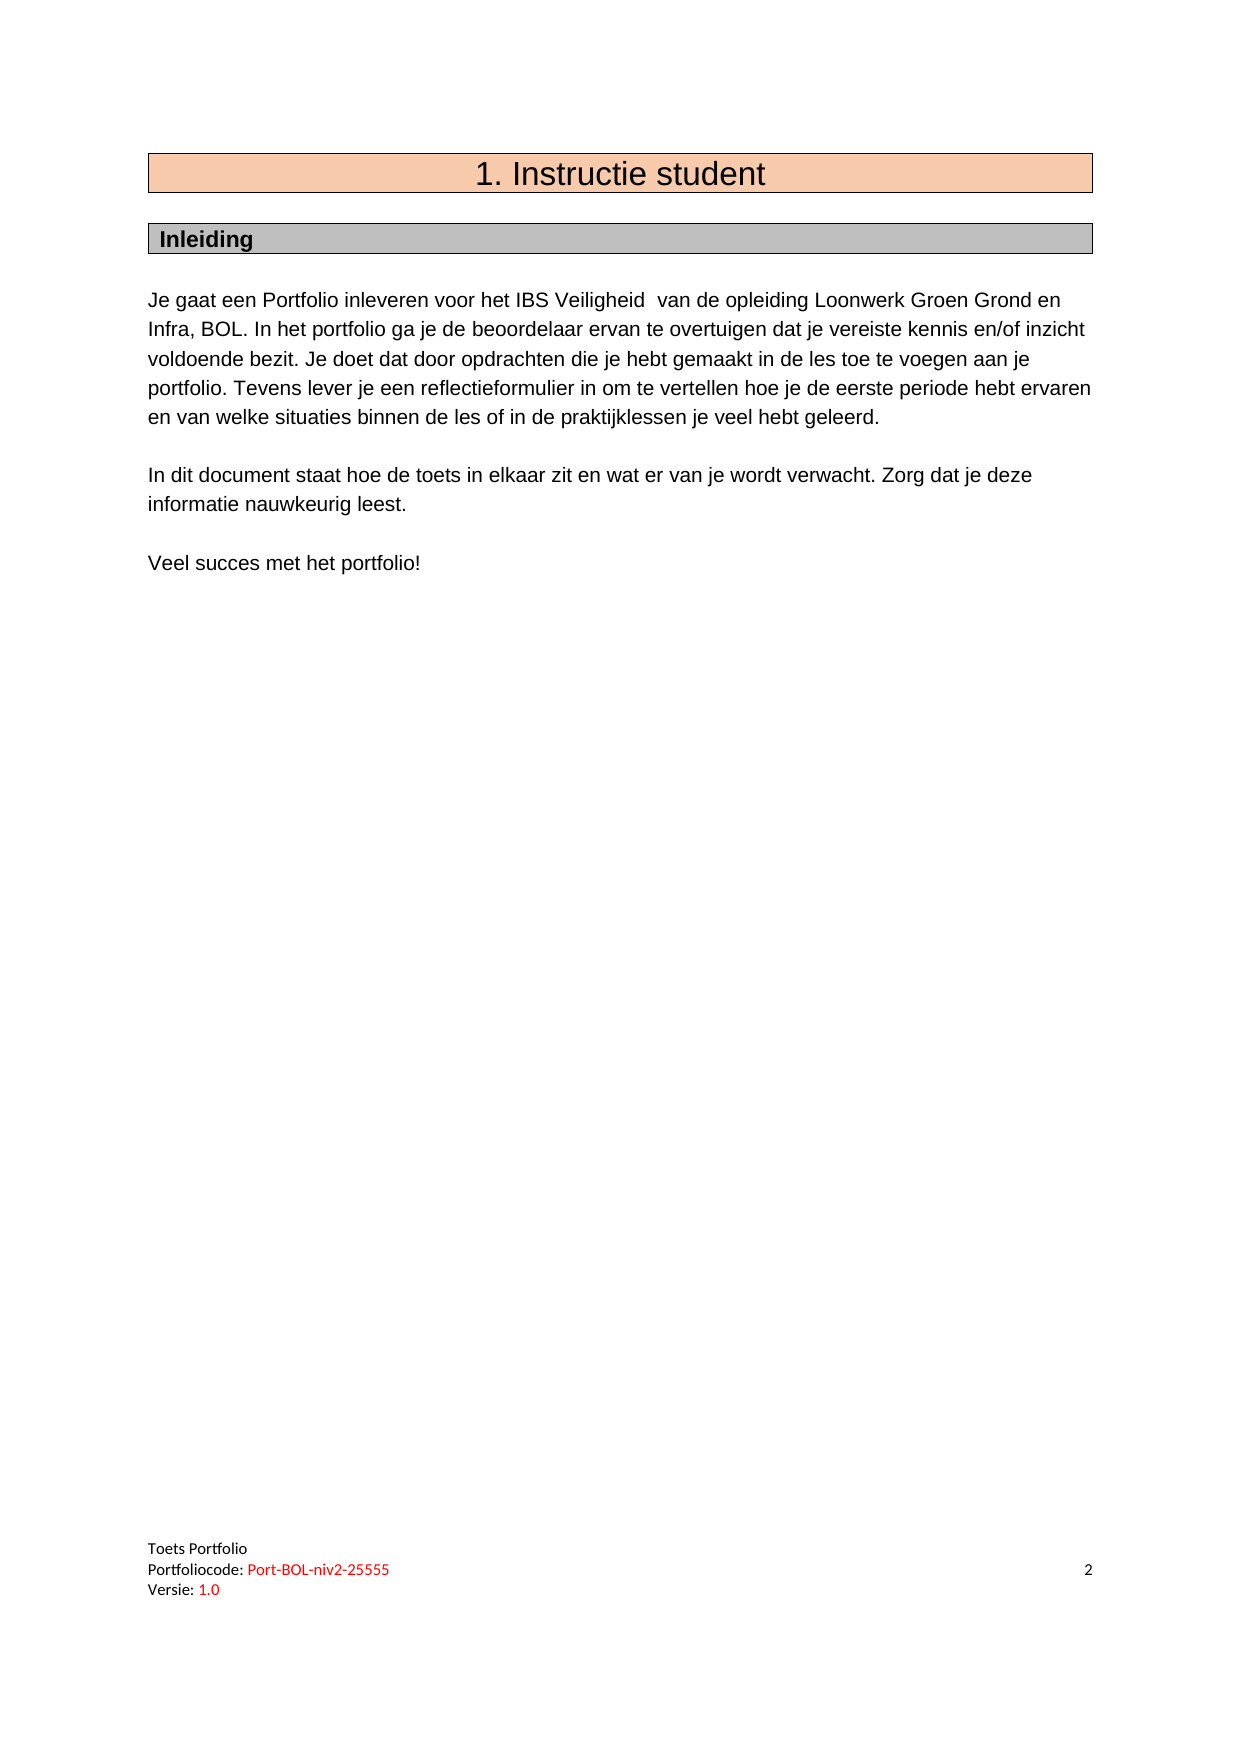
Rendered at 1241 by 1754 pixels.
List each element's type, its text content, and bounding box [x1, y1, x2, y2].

text In dit document staat hoe de toets in elkaar zit en wat er van je wordt verwacht. Zorg dat je deze informatie nauwkeurig leest. [148, 458, 1093, 516]
text Je gaat een Portfolio inleveren voor het IBS Veiligheid van de opleiding Loonwerk Groen Grond en Infra, BOL. In het portfolio ga je de beoordelaar ervan te overtuigen dat je vereiste kennis en/of inzicht voldoende bezit. Je doet dat door opdrachten die je hebt gemaakt in de les toe te voegen aan je portfolio. Tevens lever je een reflectieformulier in om te vertellen hoe je de eerste periode hebt ervaren en van welke situaties binnen de les of in de praktijklessen je veel hebt geleerd. [148, 283, 1093, 429]
table_header Inleiding [149, 224, 1092, 253]
table_header 1. Instructie student [149, 154, 1092, 192]
text Veel succes met het portfolio! [148, 545, 1093, 574]
